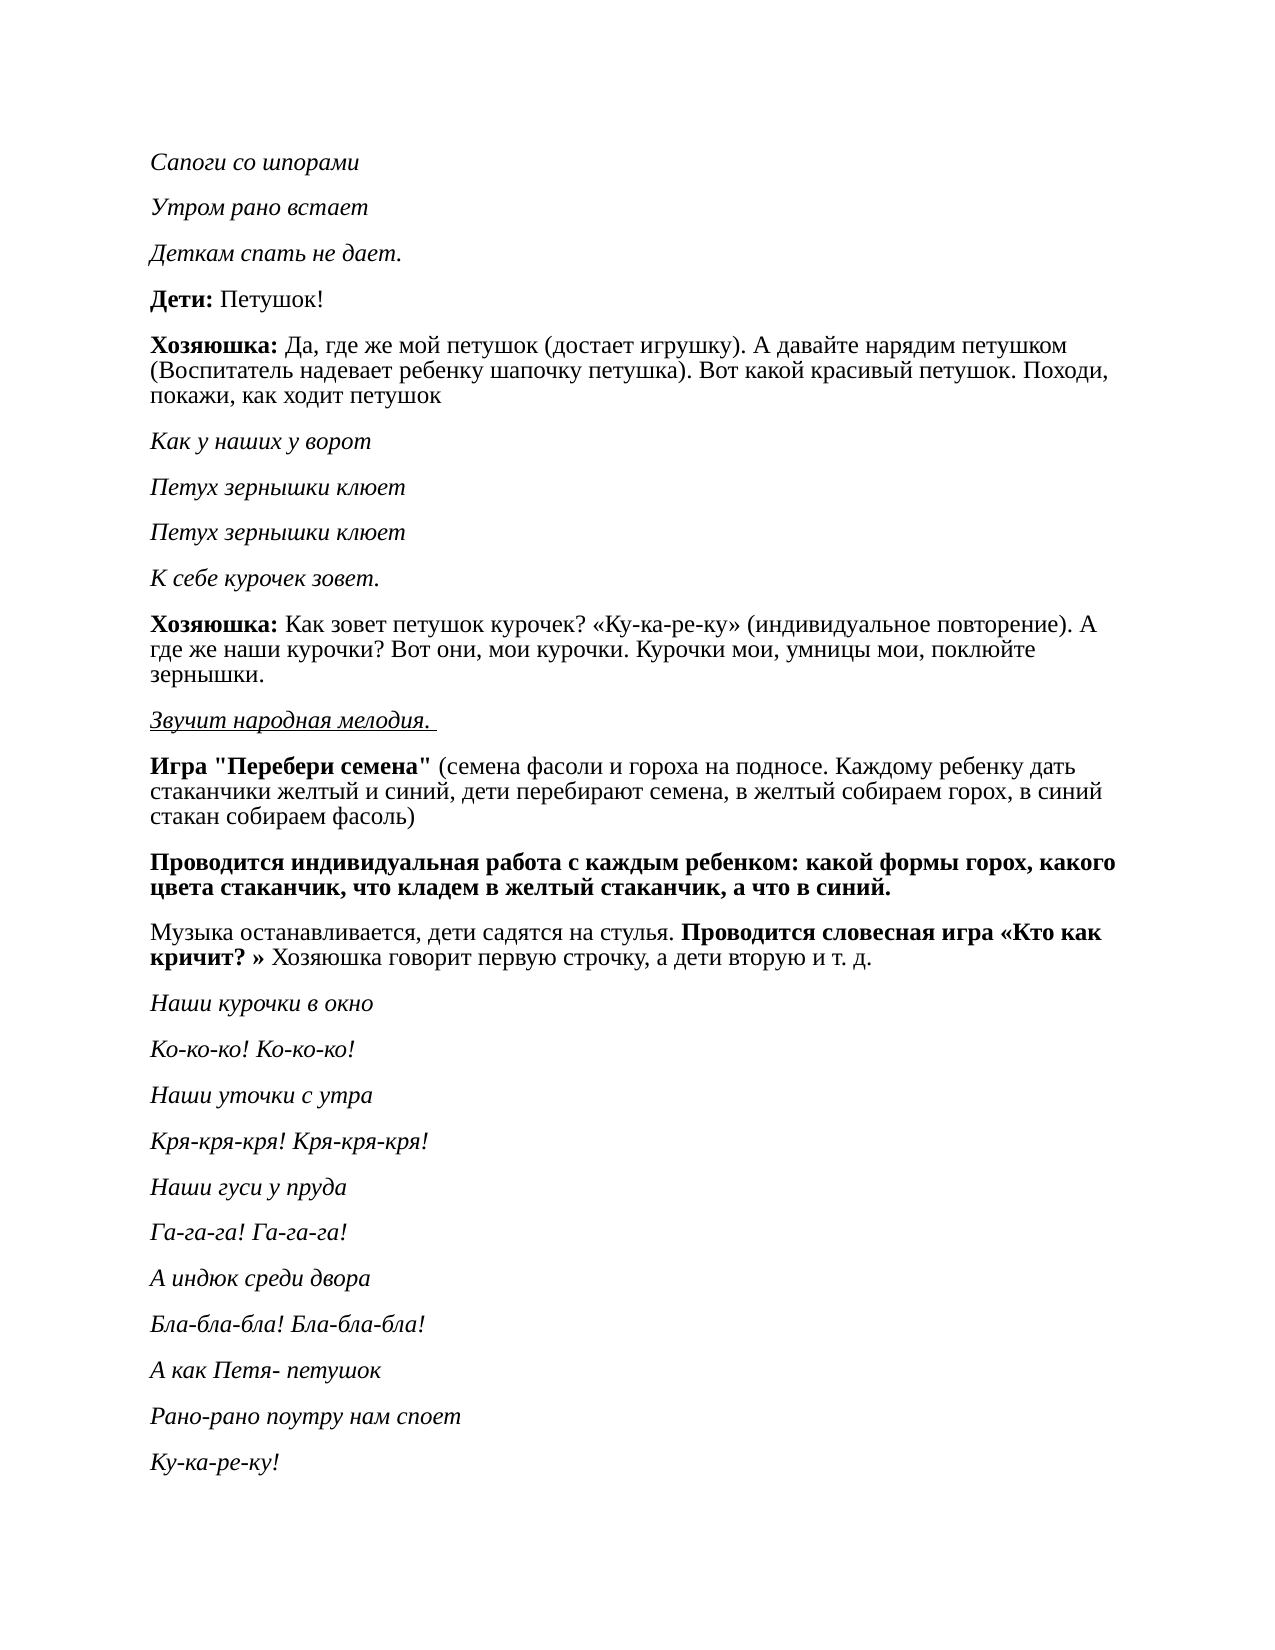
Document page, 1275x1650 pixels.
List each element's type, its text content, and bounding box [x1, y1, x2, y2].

text Хозяюшка: Как зовет петушок курочек? «Ку-ка-ре-ку» (индивидуальное повторение). А где же наши курочки? Вот они, мои курочки. Курочки мои, умницы мои, поклюйте зернышки. [150, 612, 1125, 687]
text Игра "Перебери семена" (семена фасоли и гороха на подносе. Каждому ребенку дать стаканчики желтый и синий, дети перебирают семена, в желтый собираем горох, в синий стакан собираем фасоль) [150, 754, 1125, 829]
text Утром рано встает [150, 196, 1125, 221]
text Петух зернышки клюет [150, 521, 1125, 546]
text Наши уточки с утра [150, 1083, 1125, 1108]
text Ку-ка-ре-ку! [150, 1450, 1125, 1475]
text Петух зернышки клюет [150, 475, 1125, 500]
text Наши курочки в окно [150, 992, 1125, 1017]
text Проводится индивидуальная работа с каждым ребенком: какой формы горох, какого цвета стаканчик, что кладем в желтый стаканчик, а что в синий. [150, 850, 1125, 900]
text Сапоги со шпорами [150, 150, 1125, 175]
text Как у наших у ворот [150, 429, 1125, 454]
text Наши гуси у пруда [150, 1175, 1125, 1200]
text Хозяюшка: Да, где же мой петушок (достает игрушку). А давайте нарядим петушком (Воспитатель надевает ребенку шапочку петушка). Вот какой красивый петушок. Походи, покажи, как ходит петушок [150, 333, 1125, 408]
text Дети: Петушок! [150, 287, 1125, 312]
text Ко-ко-ко! Ко-ко-ко! [150, 1037, 1125, 1062]
text Деткам спать не дает. [150, 242, 1125, 267]
text Музыка останавливается, дети садятся на стулья. Проводится словесная игра «Кто как кричит? » Хозяюшка говорит первую строчку, а дети вторую и т. д. [150, 921, 1125, 971]
text К себе курочек зовет. [150, 567, 1125, 592]
text Звучит народная мелодия. [150, 708, 1125, 733]
text А как Петя- петушок [150, 1358, 1125, 1383]
text Бла-бла-бла! Бла-бла-бла! [150, 1312, 1125, 1337]
text А индюк среди двора [150, 1267, 1125, 1292]
text Рано-рано поутру нам споет [150, 1404, 1125, 1429]
text Га-га-га! Га-га-га! [150, 1221, 1125, 1246]
text Кря-кря-кря! Кря-кря-кря! [150, 1129, 1125, 1154]
